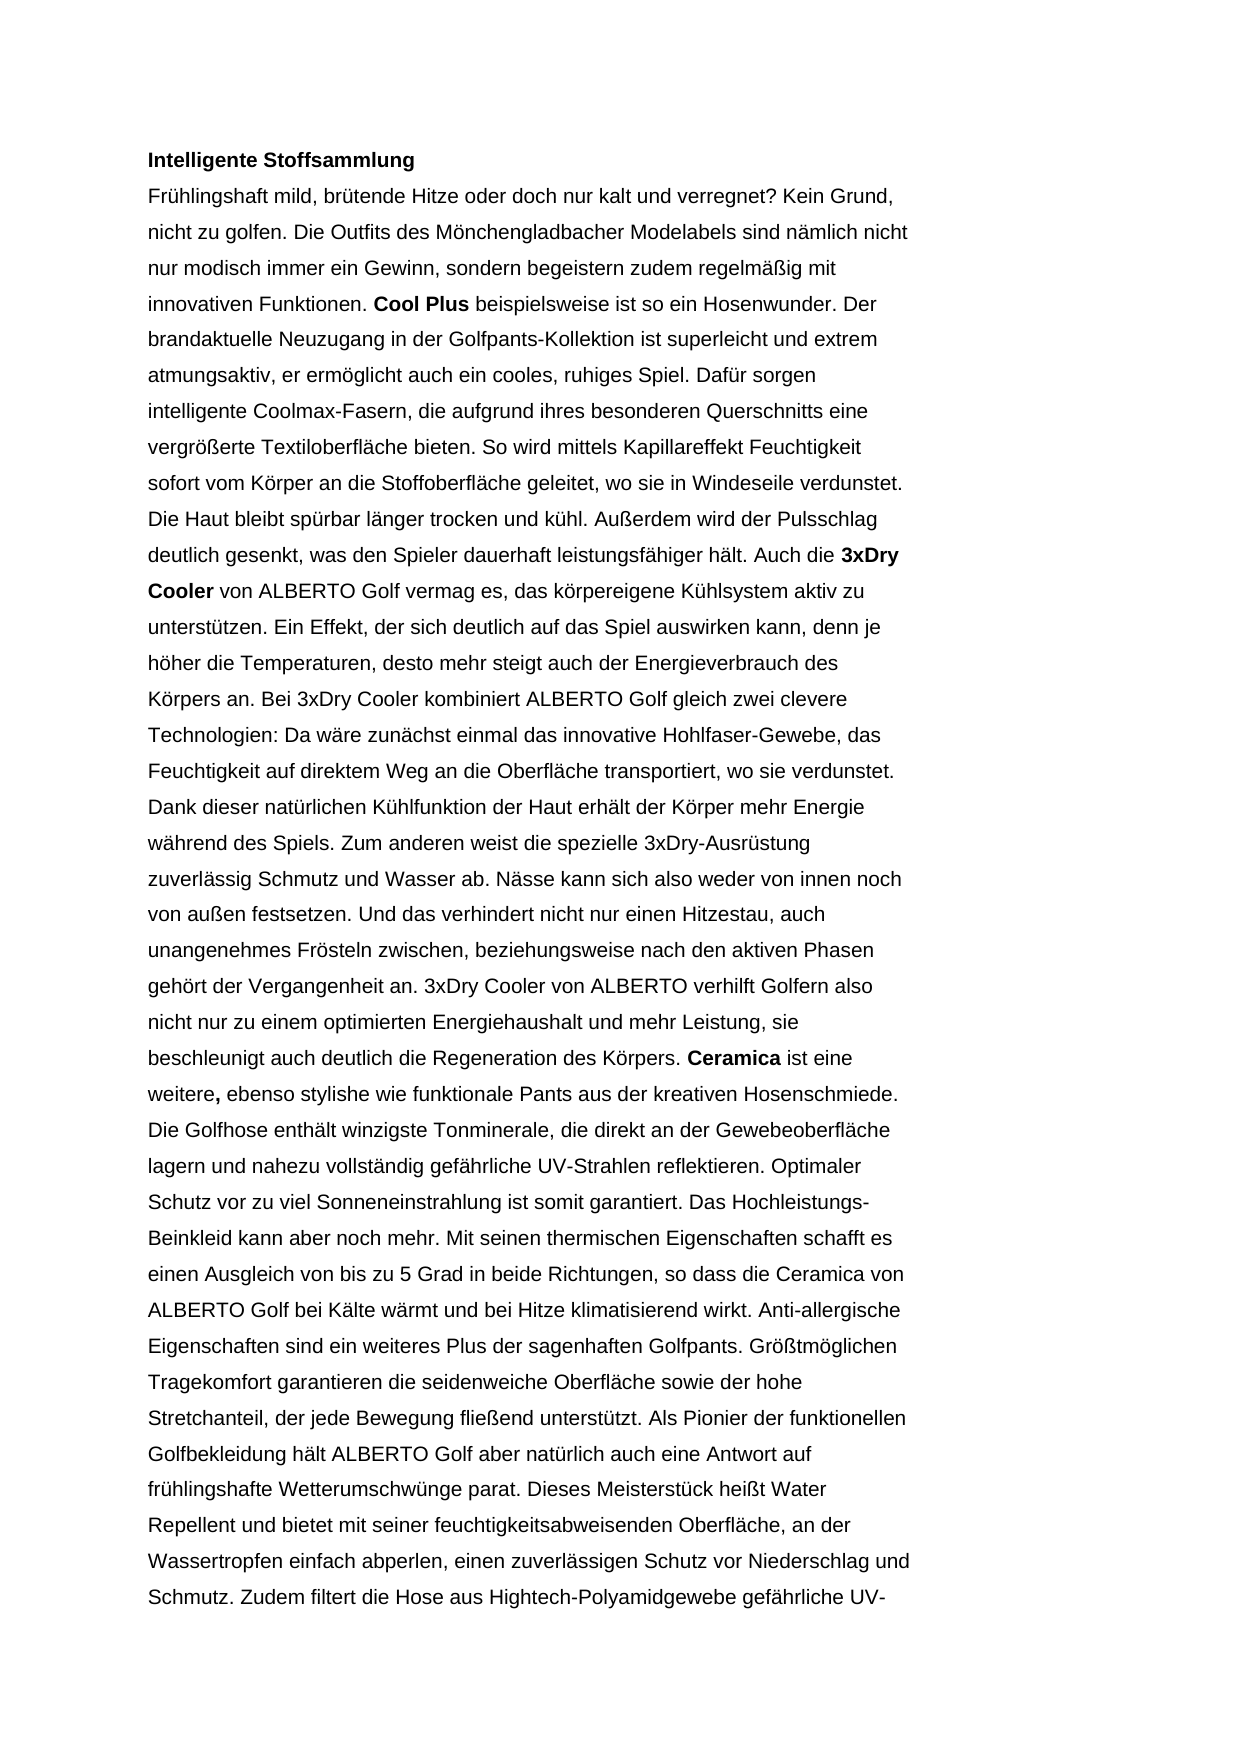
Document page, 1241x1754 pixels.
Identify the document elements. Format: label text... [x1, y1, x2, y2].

text Intelligente Stoffsammlung [148, 148, 916, 172]
